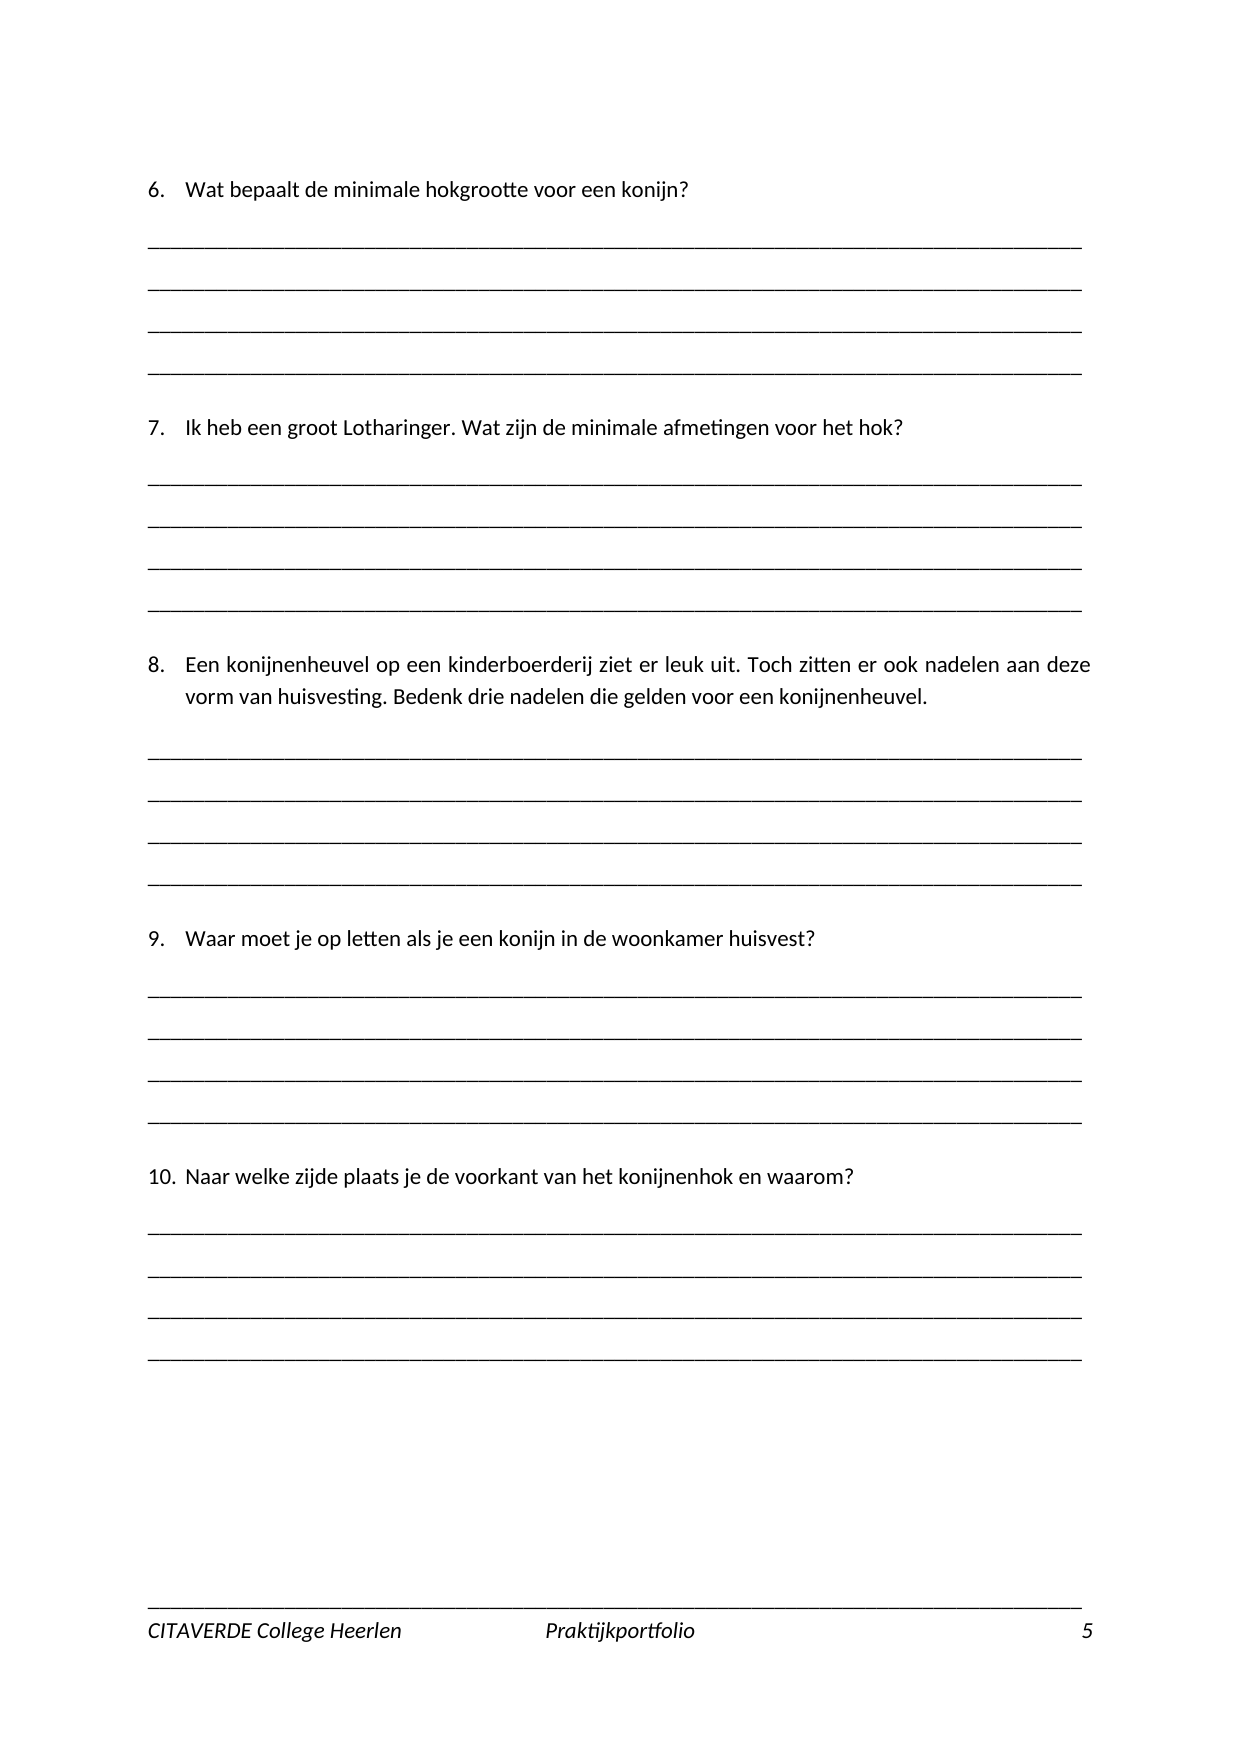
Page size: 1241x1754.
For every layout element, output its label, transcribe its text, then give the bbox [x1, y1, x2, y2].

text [148, 224, 1092, 378]
list Waar moet je op letten als je een konijn in de woonkamer huisvest? [148, 924, 1092, 952]
list Wat bepaalt de minimale hokgrootte voor een konijn? [148, 175, 1092, 203]
list Naar welke zijde plaats je de voorkant van het konijnenhok en waarom? [148, 1162, 1092, 1190]
list Een konijnenheuvel op een kinderboerderij ziet er leuk uit. Toch zitten er ook nadelen aan deze vorm van huisvesting. Bedenk drie nadelen die gelden voor een konijnenheuvel. [148, 650, 1092, 710]
list Ik heb een groot Lotharinger. Wat zijn de minimale afmetingen voor het hok? [148, 413, 1092, 441]
